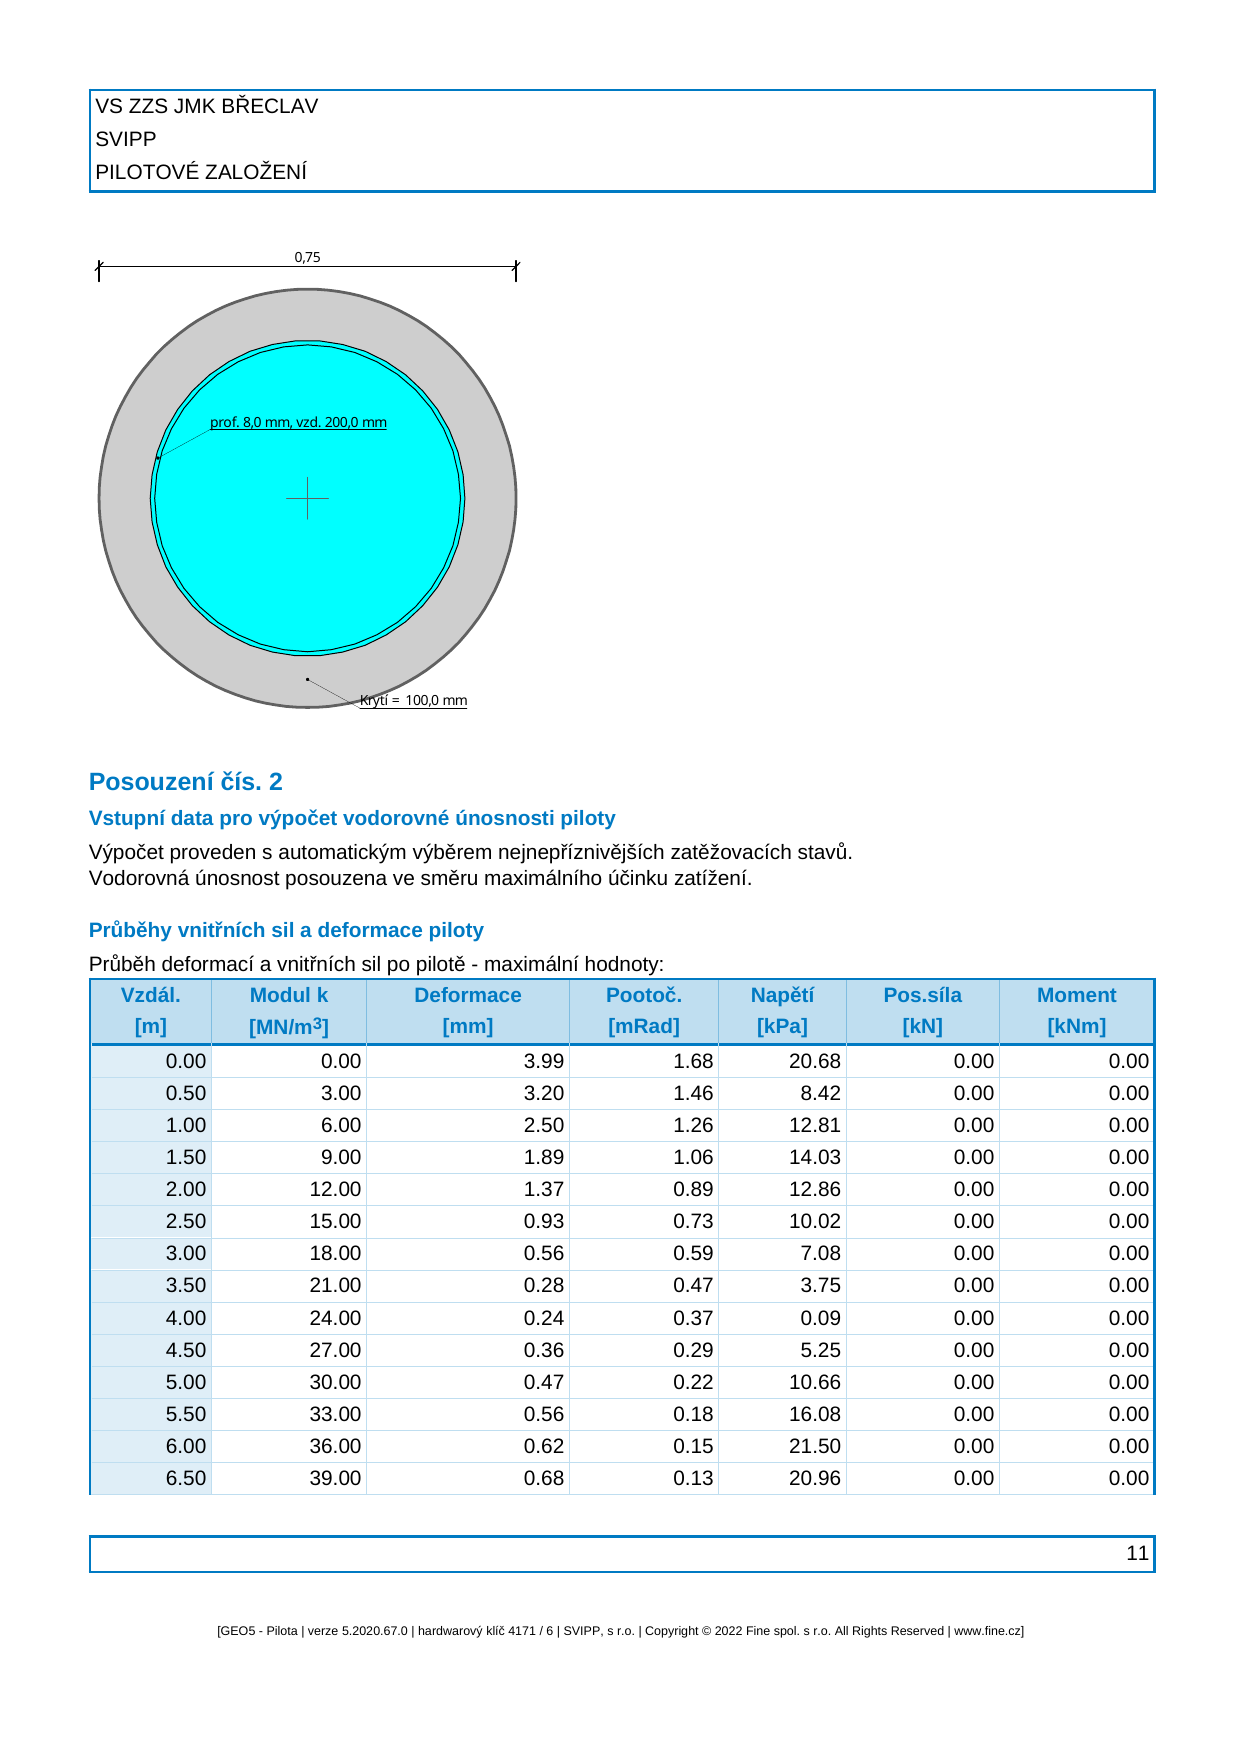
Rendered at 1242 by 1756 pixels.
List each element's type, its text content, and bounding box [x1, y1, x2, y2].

table_cell 0.56 [367, 1239, 569, 1269]
table_cell 4.00 [91, 1303, 211, 1334]
table_cell 3.50 [91, 1271, 211, 1302]
table_header Modul k [212, 980, 366, 1011]
table_cell 20.68 [719, 1046, 846, 1077]
table_cell 2.00 [91, 1174, 211, 1205]
table_header Vzdál. [91, 980, 211, 1011]
text Posouzení čís. 2 [88, 766, 1153, 795]
table_cell 0.50 [91, 1078, 211, 1109]
table_cell 12.00 [212, 1174, 366, 1205]
table_cell 0.00 [847, 1174, 999, 1205]
text Vodorovná únosnost posouzena ve směru maximálního účinku zatížení. [88, 866, 1153, 890]
table_cell 5.50 [91, 1399, 211, 1430]
table_cell 2.50 [91, 1206, 211, 1237]
table_cell 0.00 [847, 1303, 999, 1334]
table_cell 36.00 [212, 1431, 366, 1462]
table_cell 1.89 [367, 1142, 569, 1173]
table_cell 0.62 [367, 1431, 569, 1462]
table_cell 0.00 [847, 1110, 999, 1141]
table_cell 7.08 [719, 1239, 846, 1269]
table_cell 0.29 [570, 1335, 718, 1366]
table_cell 0.00 [1000, 1174, 1153, 1205]
table_cell 0.37 [570, 1303, 718, 1334]
table_cell [kN] [847, 1011, 999, 1043]
table_cell 3.20 [367, 1078, 569, 1109]
table_cell 6.00 [91, 1431, 211, 1462]
table_cell 0.00 [1000, 1110, 1153, 1141]
table_cell 0.36 [367, 1335, 569, 1366]
table_cell 0.68 [367, 1463, 569, 1494]
table_cell 12.86 [719, 1174, 846, 1205]
table_cell 2.50 [367, 1110, 569, 1141]
table_cell 0.00 [1000, 1078, 1153, 1109]
table_cell 0.13 [570, 1463, 718, 1494]
table_cell [mm] [367, 1011, 569, 1043]
table_header Napětí [719, 980, 846, 1011]
table_cell 4.50 [91, 1335, 211, 1366]
table_cell 0.00 [847, 1046, 999, 1077]
table_cell 16.08 [719, 1399, 846, 1430]
table_cell [mRad] [570, 1011, 718, 1043]
table_cell 10.66 [719, 1367, 846, 1398]
table_cell 0.00 [847, 1463, 999, 1494]
text Vstupní data pro výpočet vodorovné únosnosti piloty [88, 806, 1153, 830]
table_cell 10.02 [719, 1206, 846, 1237]
table_cell 0.00 [847, 1367, 999, 1398]
table_cell 1.37 [367, 1174, 569, 1205]
table_cell 1.50 [91, 1142, 211, 1173]
table_header Moment [1000, 980, 1153, 1011]
table_cell 39.00 [212, 1463, 366, 1494]
table_cell 0.47 [367, 1367, 569, 1398]
table_cell 3.00 [212, 1078, 366, 1109]
table_cell [kNm] [1000, 1011, 1153, 1043]
table_cell 18.00 [212, 1239, 366, 1269]
table_cell 0.00 [1000, 1271, 1153, 1302]
text Výpočet proveden s automatickým výběrem nejnepříznivějších zatěžovacích stavů. [88, 840, 1153, 864]
table_cell 3.99 [367, 1046, 569, 1077]
table_cell 6.50 [91, 1463, 211, 1494]
table_cell 1.68 [570, 1046, 718, 1077]
table_cell 0.59 [570, 1239, 718, 1269]
table_cell 0.93 [367, 1206, 569, 1237]
table_cell 21.00 [212, 1271, 366, 1302]
table_cell 0.73 [570, 1206, 718, 1237]
table_cell 33.00 [212, 1399, 366, 1430]
table_cell 0.18 [570, 1399, 718, 1430]
table_cell 1.00 [91, 1110, 211, 1141]
table_cell [MN/m3] [212, 1011, 366, 1043]
table_cell 0.00 [847, 1271, 999, 1302]
table_cell 0.15 [570, 1431, 718, 1462]
table_cell 24.00 [212, 1303, 366, 1334]
table_cell 30.00 [212, 1367, 366, 1398]
table_cell 0.00 [212, 1046, 366, 1077]
table_cell 1.06 [570, 1142, 718, 1173]
table_cell 0.00 [1000, 1463, 1153, 1494]
table_cell 0.00 [1000, 1431, 1153, 1462]
table_cell 0.00 [847, 1399, 999, 1430]
table_cell 0.00 [1000, 1303, 1153, 1334]
table_cell 0.00 [1000, 1335, 1153, 1366]
table_cell 0.00 [1000, 1142, 1153, 1173]
table_cell 0.56 [367, 1399, 569, 1430]
table_cell 12.81 [719, 1110, 846, 1141]
table_header Pootoč. [570, 980, 718, 1011]
table_cell 0.00 [91, 1044, 211, 1077]
table_cell 27.00 [212, 1335, 366, 1366]
table_cell 0.28 [367, 1271, 569, 1302]
table_cell 15.00 [212, 1206, 366, 1237]
table_header [89, 243, 536, 715]
table_cell 9.00 [212, 1142, 366, 1173]
table_cell 0.89 [570, 1174, 718, 1205]
table_cell [m] [91, 1011, 211, 1043]
table_cell 1.26 [570, 1110, 718, 1141]
table_cell 6.00 [212, 1110, 366, 1141]
table_cell 0.00 [847, 1206, 999, 1237]
table_header Deformace [367, 980, 569, 1011]
table_cell 14.03 [719, 1142, 846, 1173]
table_cell 0.00 [1000, 1239, 1153, 1269]
table_cell 0.00 [1000, 1206, 1153, 1237]
table_cell 20.96 [719, 1463, 846, 1494]
table_cell 0.00 [1000, 1367, 1153, 1398]
table_cell 8.42 [719, 1078, 846, 1109]
table_cell 0.00 [847, 1239, 999, 1269]
table_cell 5.25 [719, 1335, 846, 1366]
table_cell 0.47 [570, 1271, 718, 1302]
table_cell 0.09 [719, 1303, 846, 1334]
table_cell 5.00 [91, 1367, 211, 1398]
table_cell 21.50 [719, 1431, 846, 1462]
text Průběh deformací a vnitřních sil po pilotě - maximální hodnoty: [88, 952, 1153, 976]
table_cell [kPa] [719, 1011, 846, 1043]
table_cell 0.00 [1000, 1046, 1153, 1077]
table_cell 0.00 [847, 1431, 999, 1462]
table_cell 3.00 [91, 1239, 211, 1269]
table_cell 1.46 [570, 1078, 718, 1109]
table_cell 0.00 [847, 1335, 999, 1366]
table_cell 0.00 [847, 1142, 999, 1173]
table_cell 0.00 [847, 1078, 999, 1109]
table_cell 3.75 [719, 1271, 846, 1302]
table_cell 0.22 [570, 1367, 718, 1398]
table_header Pos.síla [847, 980, 999, 1011]
table_cell 0.24 [367, 1303, 569, 1334]
table_cell 0.00 [1000, 1399, 1153, 1430]
text Průběhy vnitřních sil a deformace piloty [88, 917, 1153, 941]
